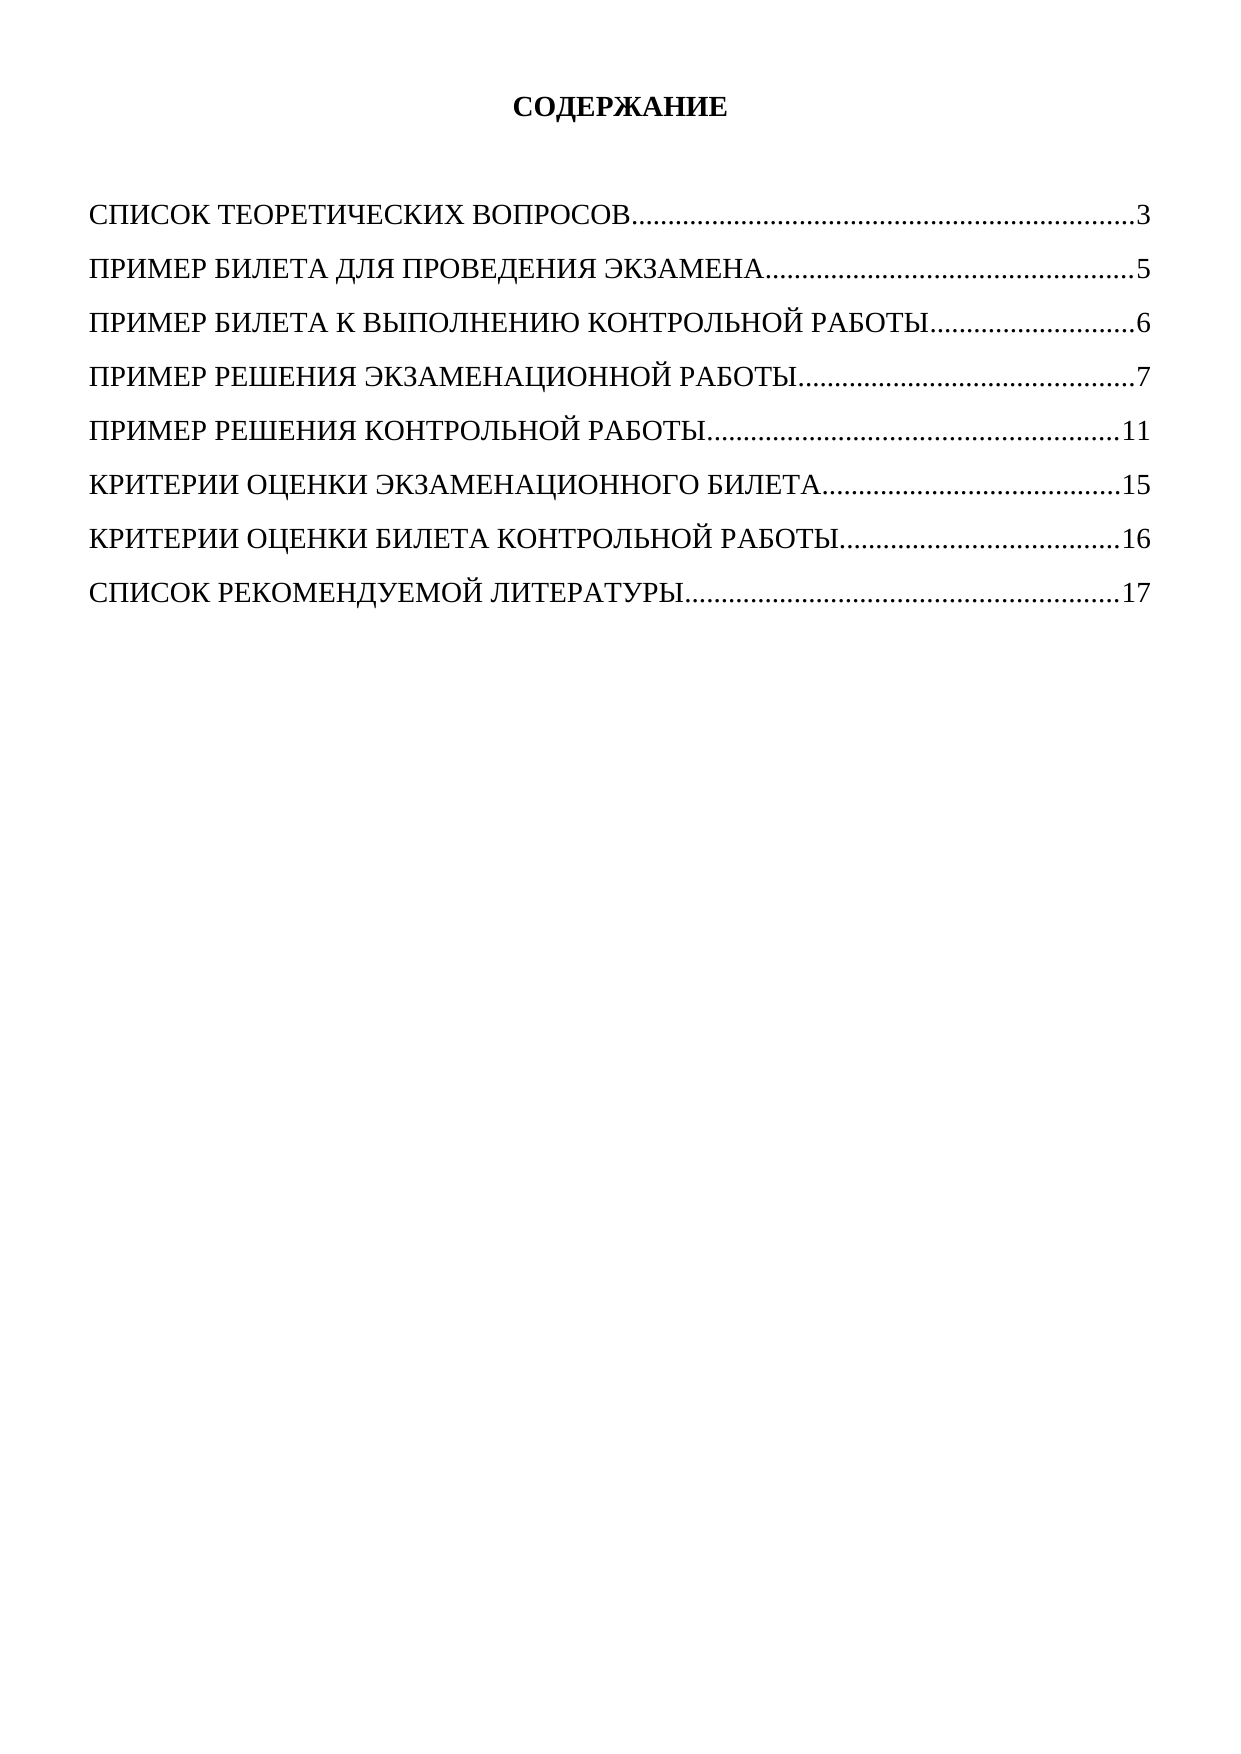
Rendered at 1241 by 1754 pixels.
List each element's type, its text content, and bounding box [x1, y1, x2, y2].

text ПРИМЕР РЕШЕНИЯ ЭКЗАМЕНАЦИОННОЙ РАБОТЫ 7 [89, 359, 1152, 393]
text КРИТЕРИИ ОЦЕНКИ ЭКЗАМЕНАЦИОННОГО БИЛЕТА 15 [89, 467, 1152, 501]
text СПИСОК РЕКОМЕНДУЕМОЙ ЛИТЕРАТУРЫ 17 [89, 575, 1152, 609]
text СПИСОК ТЕОРЕТИЧЕСКИХ ВОПРОСОВ 3 [89, 197, 1152, 231]
text ПРИМЕР РЕШЕНИЯ КОНТРОЛЬНОЙ РАБОТЫ 11 [89, 413, 1152, 447]
text ПРИМЕР БИЛЕТА ДЛЯ ПРОВЕДЕНИЯ ЭКЗАМЕНА 5 [89, 251, 1152, 285]
text КРИТЕРИИ ОЦЕНКИ БИЛЕТА КОНТРОЛЬНОЙ РАБОТЫ 16 [89, 521, 1152, 555]
text ПРИМЕР БИЛЕТА К ВЫПОЛНЕНИЮ КОНТРОЛЬНОЙ РАБОТЫ 6 [89, 305, 1152, 339]
text СОДЕРЖАНИЕ [89, 89, 1152, 122]
